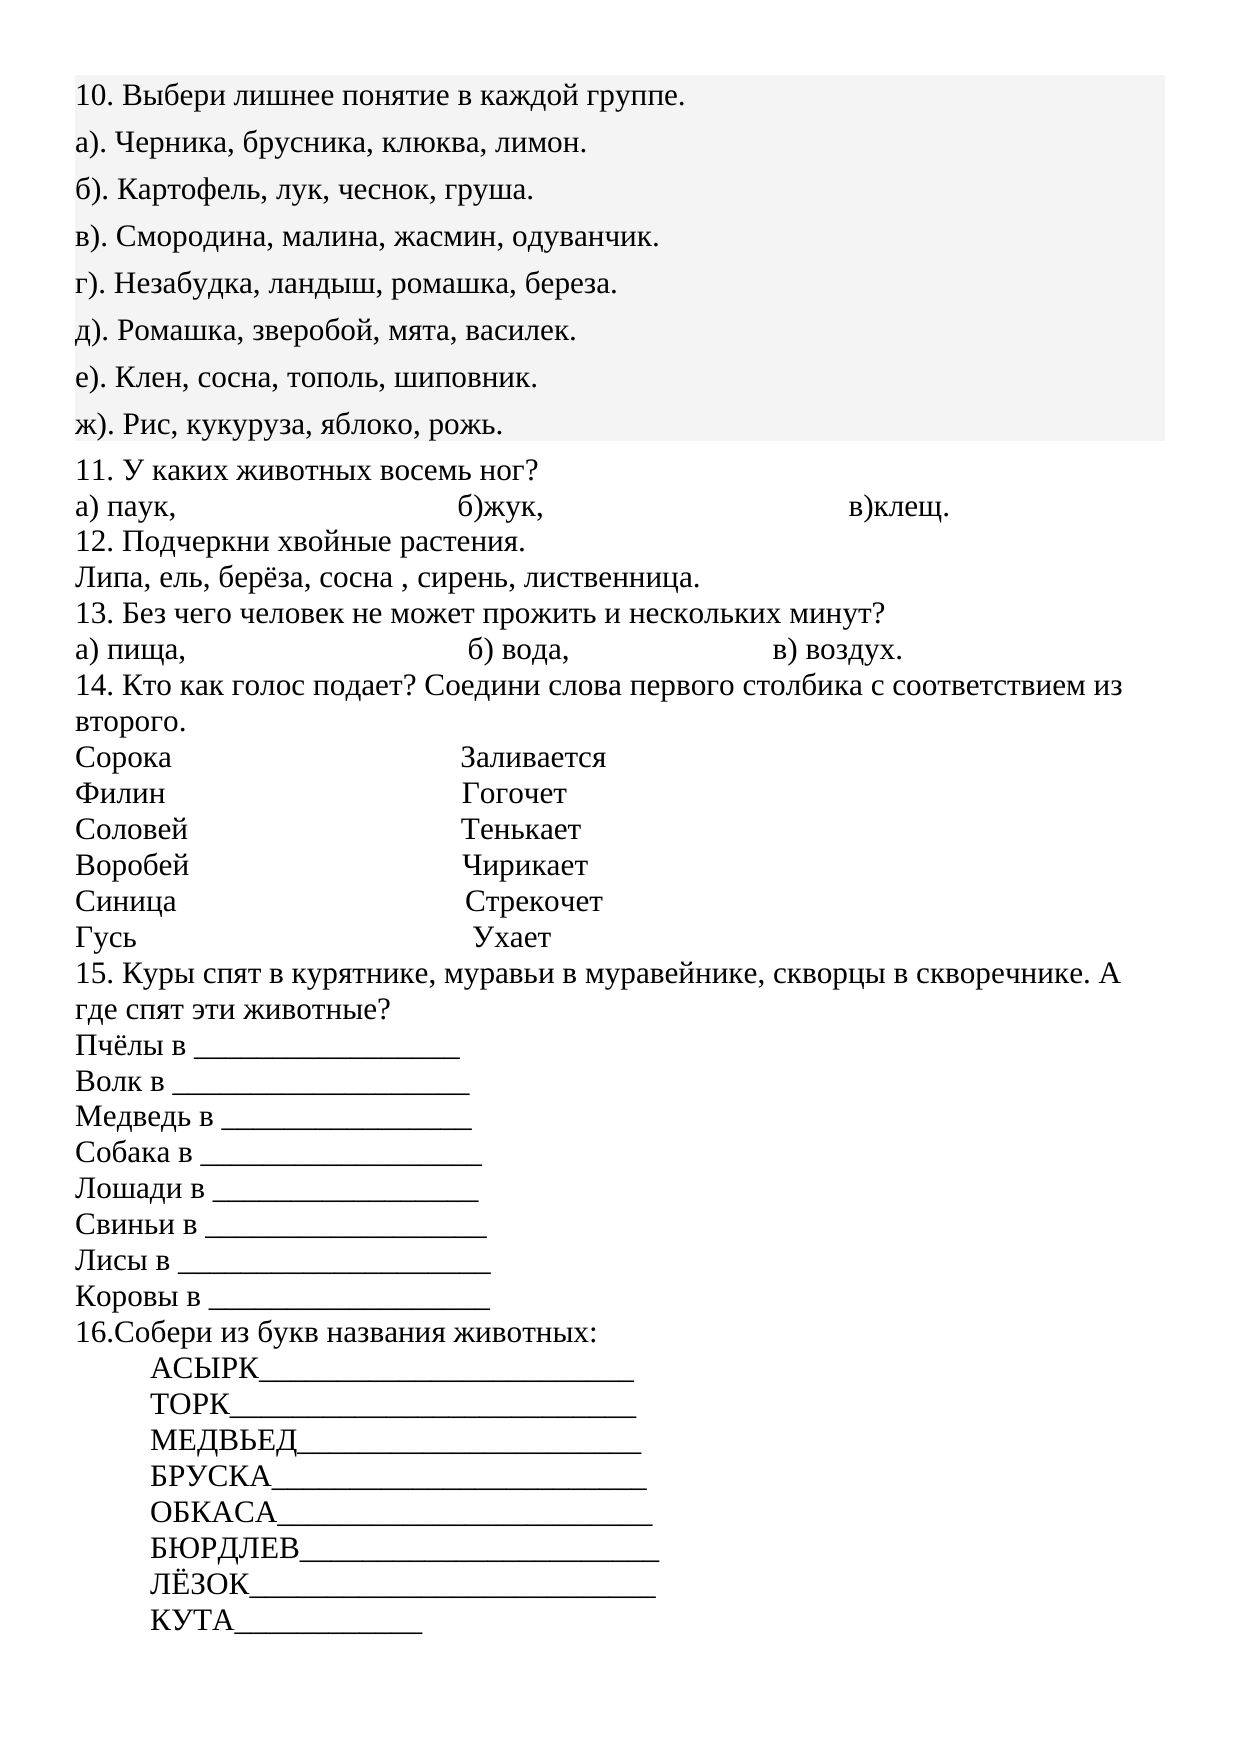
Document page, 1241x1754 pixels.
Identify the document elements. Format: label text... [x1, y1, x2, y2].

text 11. У каких животных восемь ног? [75, 451, 1165, 487]
text Синица Стрекочет [75, 882, 1165, 918]
text 16.Собери из букв названия животных: [75, 1313, 1165, 1349]
text Воробей Чирикает [75, 846, 1165, 882]
text ОБКАСА________________________ [150, 1493, 1165, 1529]
text Собака в __________________ [75, 1134, 1165, 1169]
text Филин Гогочет [75, 774, 1165, 810]
text Коровы в __________________ [75, 1277, 1165, 1313]
text Соловей Тенькает [75, 810, 1165, 846]
text Медведь в ________________ [75, 1098, 1165, 1134]
text БЮРДЛЕВ_______________________ [150, 1529, 1165, 1565]
text д). Ромашка, зверобой, мята, василек. [75, 310, 1165, 347]
text КУТА____________ [150, 1601, 1165, 1637]
text 14. Кто как голос подает? Соедини слова первого столбика с соответствием из второго. [75, 666, 1165, 738]
text Пчёлы в _________________ [75, 1026, 1165, 1062]
text б). Картофель, лук, чеснок, груша. [75, 169, 1165, 206]
text а). Черника, брусника, клюква, лимон. [75, 122, 1165, 159]
text Липа, ель, берёза, сосна , сирень, лиственница. [75, 559, 1165, 594]
text Волк в ___________________ [75, 1062, 1165, 1098]
text е). Клен, сосна, тополь, шиповник. [75, 357, 1165, 394]
text МЕДВЬЕД______________________ [150, 1421, 1165, 1457]
text Свиньи в __________________ [75, 1206, 1165, 1241]
text Лошади в _________________ [75, 1169, 1165, 1206]
text ТОРК__________________________ [150, 1385, 1165, 1421]
text Сорока Заливается [75, 738, 1165, 774]
text а) паук, б)жук, в)клещ. [75, 487, 1165, 523]
text 12. Подчеркни хвойные растения. [75, 523, 1165, 559]
text 15. Куры спят в курятнике, муравьи в муравейнике, скворцы в скворечнике. А где спят эти животные? [75, 954, 1165, 1026]
text АСЫРК________________________ [150, 1349, 1165, 1385]
text 13. Без чего человек не может прожить и нескольких минут? а) пища, б) вода, в) воздух. [75, 594, 1165, 666]
text г). Незабудка, ландыш, ромашка, береза. [75, 263, 1165, 300]
text ж). Рис, кукуруза, яблоко, рожь. [75, 404, 1165, 441]
text ЛЁЗОК__________________________ [150, 1565, 1165, 1601]
text в). Смородина, малина, жасмин, одуванчик. [75, 216, 1165, 253]
text БРУСКА________________________ [150, 1457, 1165, 1493]
text Гусь Ухает [75, 918, 1165, 954]
text Лисы в ____________________ [75, 1241, 1165, 1277]
text 10. Выбери лишнее понятие в каждой группе. [75, 75, 1165, 112]
